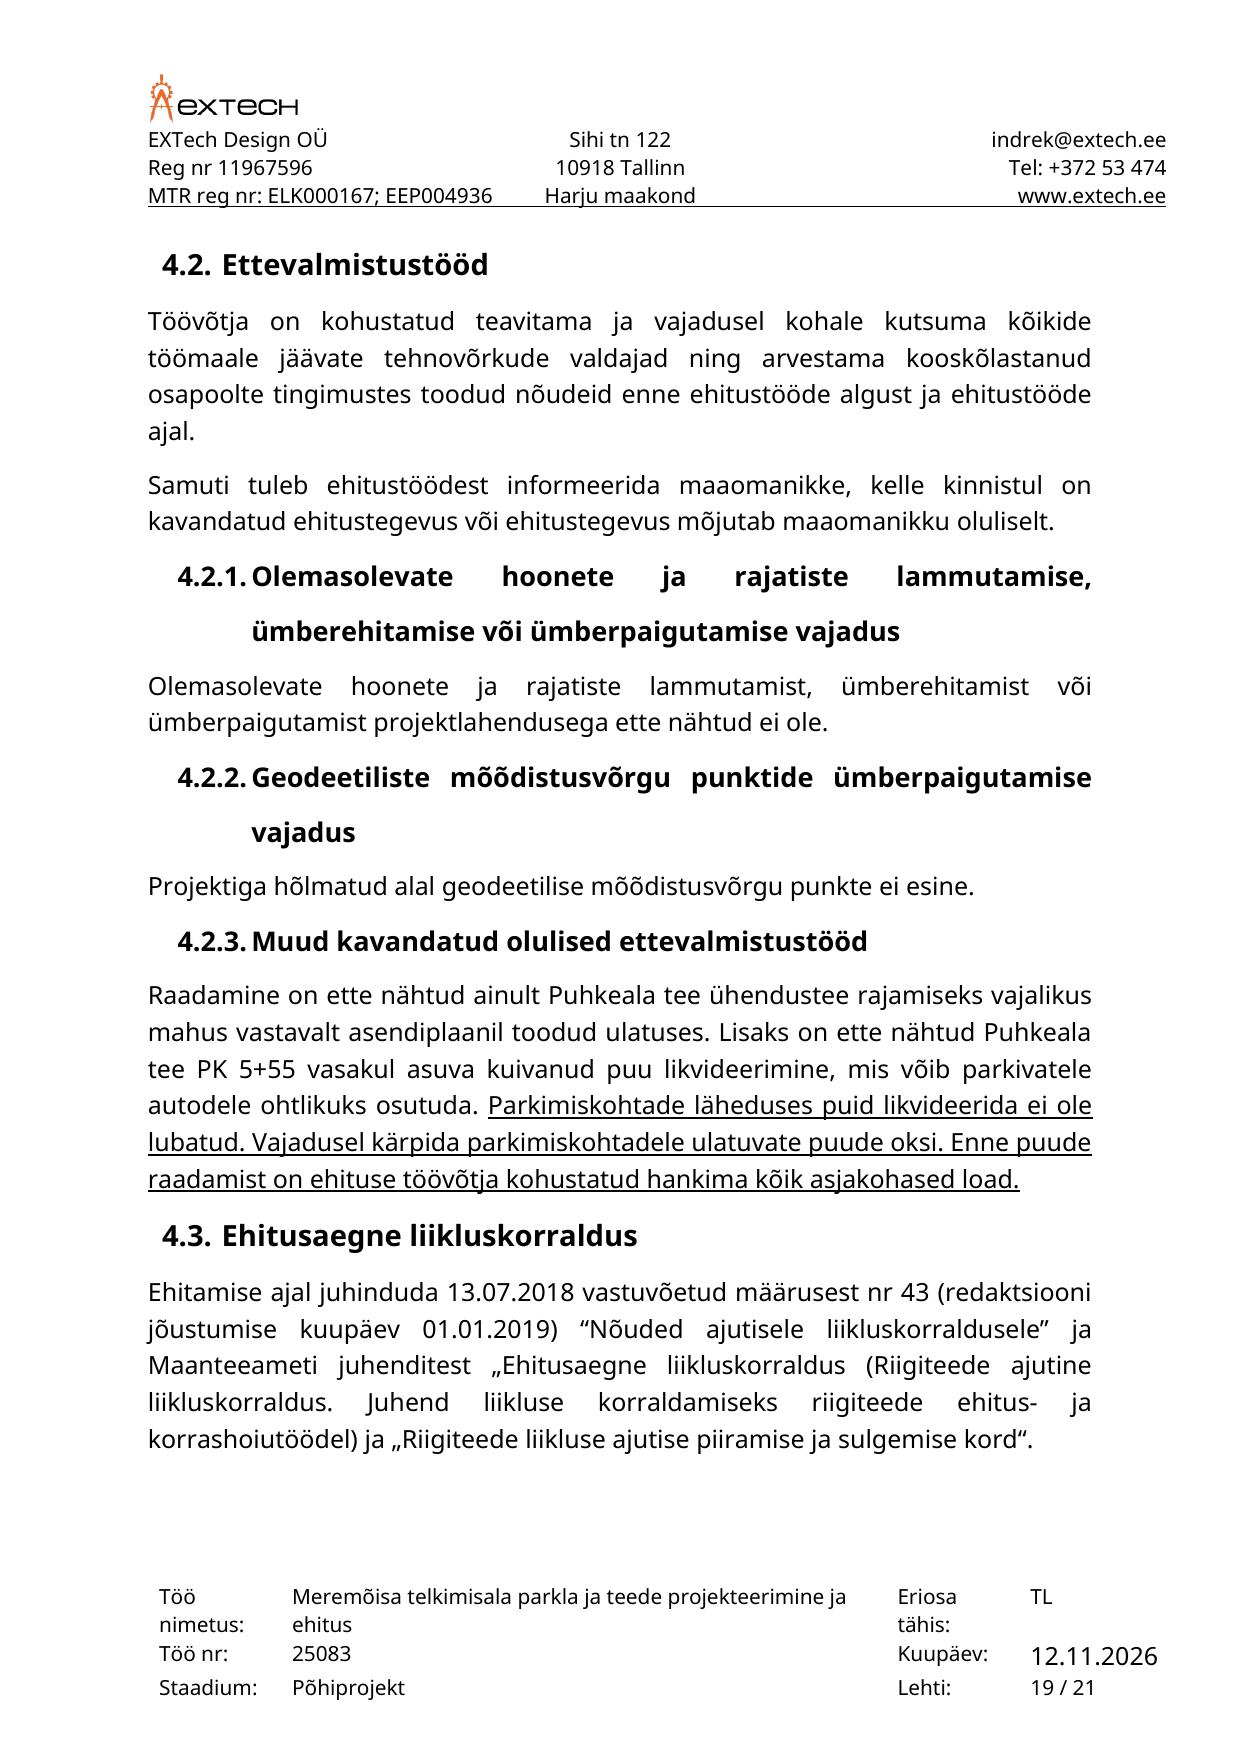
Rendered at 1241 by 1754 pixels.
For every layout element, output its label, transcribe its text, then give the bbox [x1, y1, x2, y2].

subtitle Ehitusaegne liikluskorraldus [162, 1215, 1093, 1255]
text Projektiga hõlmatud alal geodeetilise mõõdistusvõrgu punkte ei esine. [148, 869, 1093, 903]
text Ehitamise ajal juhinduda 13.07.2018 vastuvõetud määrusest nr 43 (redaktsiooni jõustumise kuupäev 01.01.2019) “Nõuded ajutisele liikluskorraldusele” ja Maanteeameti juhenditest „Ehitusaegne liikluskorraldus (Riigiteede ajutine liikluskorraldus. Juhend liikluse korraldamiseks riigiteede ehitus- ja korrashoiutöödel) ja „Riigiteede liikluse ajutise piiramise ja sulgemise kord“. [148, 1274, 1093, 1456]
text Olemasolevate hoonete ja rajatiste lammutamist, ümberehitamist või ümberpaigutamist projektlahendusega ette nähtud ei ole. [148, 668, 1093, 739]
subtitle Ettevalmistustööd [162, 244, 1093, 284]
picture [147, 73, 300, 125]
text Raadamine on ette nähtud ainult Puhkeala tee ühendustee rajamiseks vajalikus mahus vastavalt asendiplaanil toodud ulatuses. Lisaks on ette nähtud Puhkeala tee PK 5+55 vasakul asuva kuivanud puu likvideerimine, mis võib parkivatele autodele ohtlikuks osutuda. Parkimiskohtade läheduses puid likvideerida ei ole lubatud. Vajadusel kärpida parkimiskohtadele ulatuvate puude oksi. Enne puude raadamist on ehituse töövõtja kohustatud hankima kõik asjakohased load. [148, 978, 1093, 1196]
subtitle Muud kavandatud olulised ettevalmistustööd [177, 922, 1093, 959]
subtitle Geodeetiliste mõõdistusvõrgu punktide ümberpaigutamise vajadus [177, 758, 1093, 851]
text Töövõtja on kohustatud teavitama ja vajadusel kohale kutsuma kõikide töömaale jäävate tehnovõrkude valdajad ning arvestama kooskõlastanud osapoolte tingimustes toodud nõudeid enne ehitustööde algust ja ehitustööde ajal. [148, 303, 1093, 448]
subtitle Olemasolevate hoonete ja rajatiste lammutamise, ümberehitamise või ümberpaigutamise vajadus [177, 557, 1093, 650]
text Samuti tuleb ehitustöödest informeerida maaomanikke, kelle kinnistul on kavandatud ehitustegevus või ehitustegevus mõjutab maaomanikku oluliselt. [148, 467, 1093, 538]
